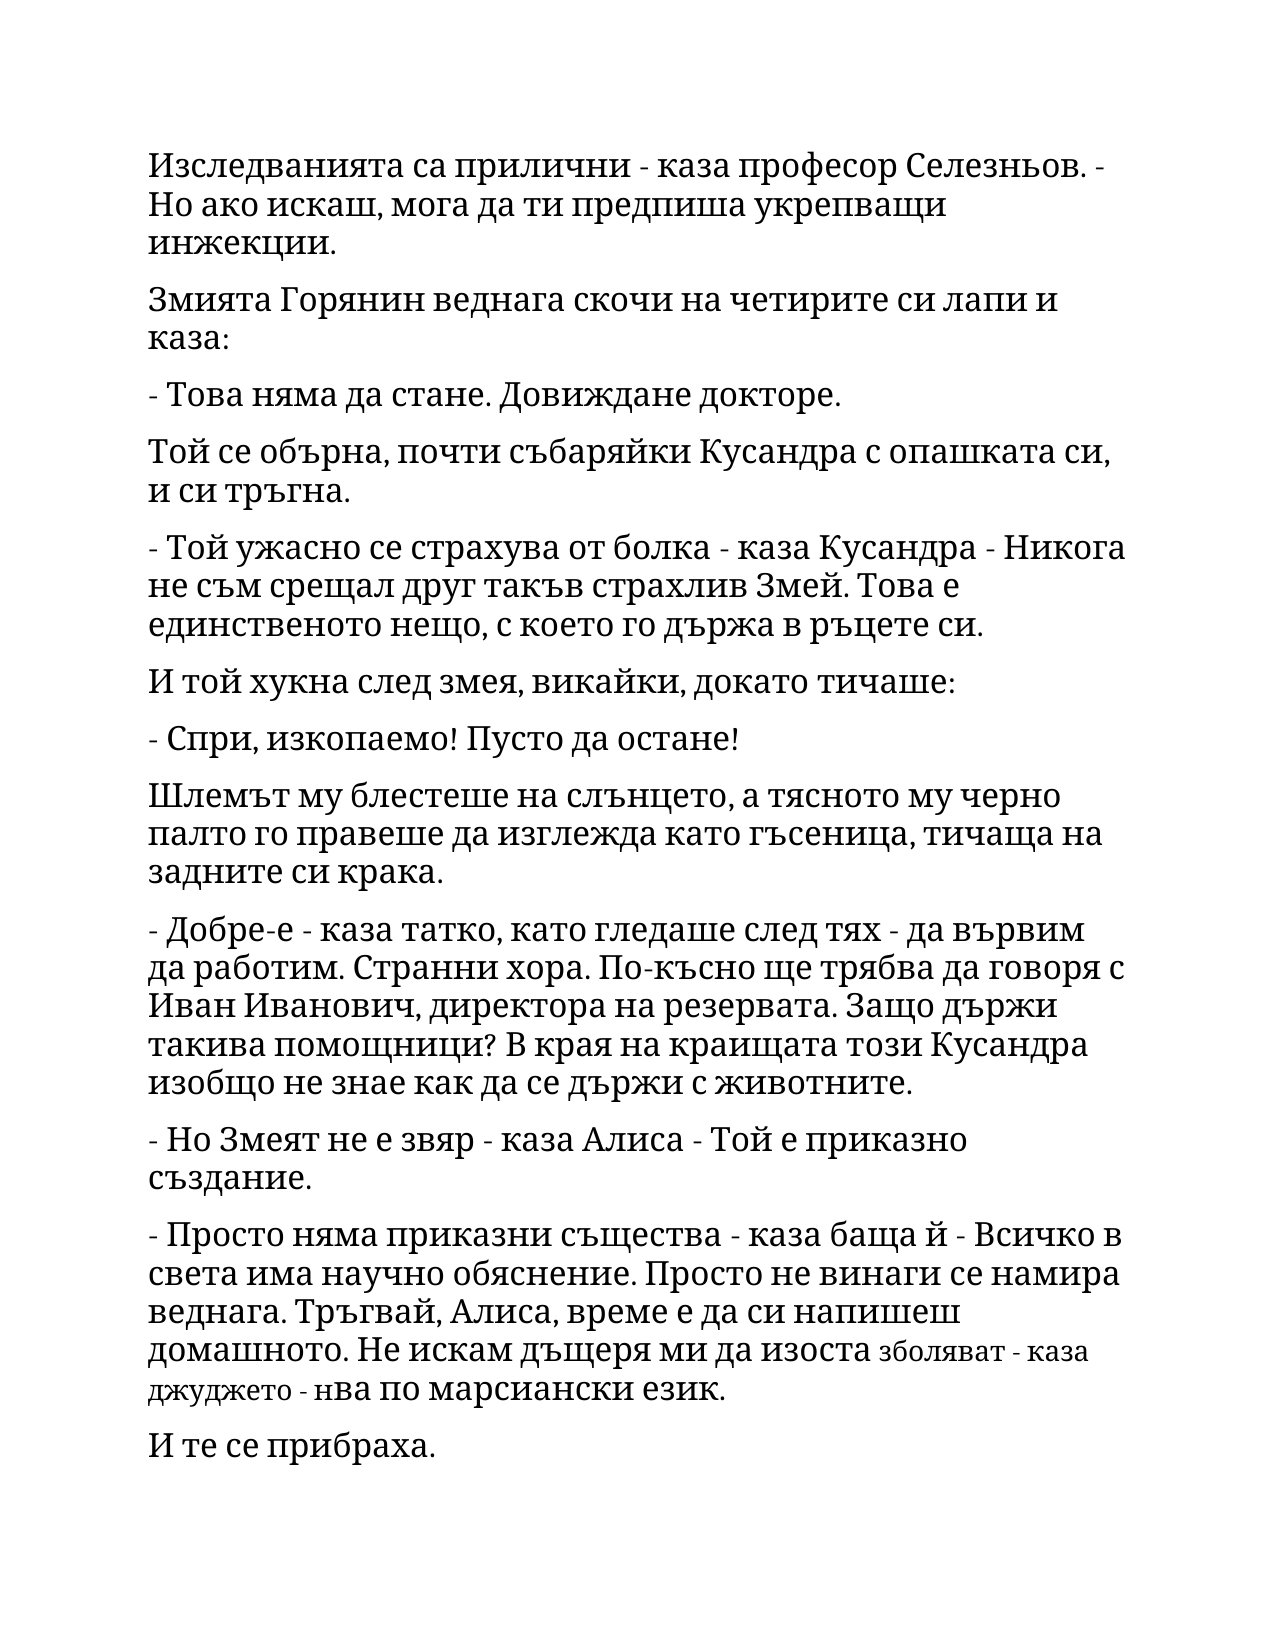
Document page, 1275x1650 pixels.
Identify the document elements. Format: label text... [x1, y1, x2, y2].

text Шлемът му блестеше на слънцето, а тясното му черно палто го правеше да изглежда като гъсеница, тичаща на задните си крака. [148, 777, 1127, 892]
text - Но Змеят не е звяр - каза Алиса - Той е приказно създание. [148, 1121, 1127, 1198]
text - Просто няма приказни същества - каза баща й - Всичко в света има научно обяснение. Просто не винаги се намира веднага. Тръгвай, Алиса, време е да си напишеш домашното. Не искам дъщеря ми да изоста зболяват - каза джуджето - нва по марсиански език. [148, 1217, 1127, 1408]
text И той хукна след змея, викайки, докато тичаше: [148, 663, 1127, 701]
text Той се обърна, почти събаряйки Кусандра с опашката си, и си тръгна. [148, 434, 1127, 511]
text - Спри, изкопаемо! Пусто да остане! [148, 720, 1127, 758]
text - Той ужасно се страхува от болка - каза Кусандра - Никога не съм срещал друг такъв страхлив Змей. Това е единственото нещо, с което го държа в ръцете си. [148, 529, 1127, 644]
text - Това няма да стане. Довиждане докторе. [148, 377, 1127, 415]
text Изследванията са прилични - каза професор Селезньов. - Но ако искаш, мога да ти предпиша укрепващи инжекции. [148, 148, 1127, 263]
text - Добре-е - каза татко, като гледаше след тях - да вървим да работим. Странни хора. По-късно ще трябва да говоря с Иван Иванович, директора на резервата. Защо държи такива помощници? В края на краищата този Кусандра изобщо не знае как да се държи с животните. [148, 911, 1127, 1103]
text Змията Горянин веднага скочи на четирите си лапи и каза: [148, 281, 1127, 358]
text И те се прибраха. [148, 1427, 1127, 1466]
